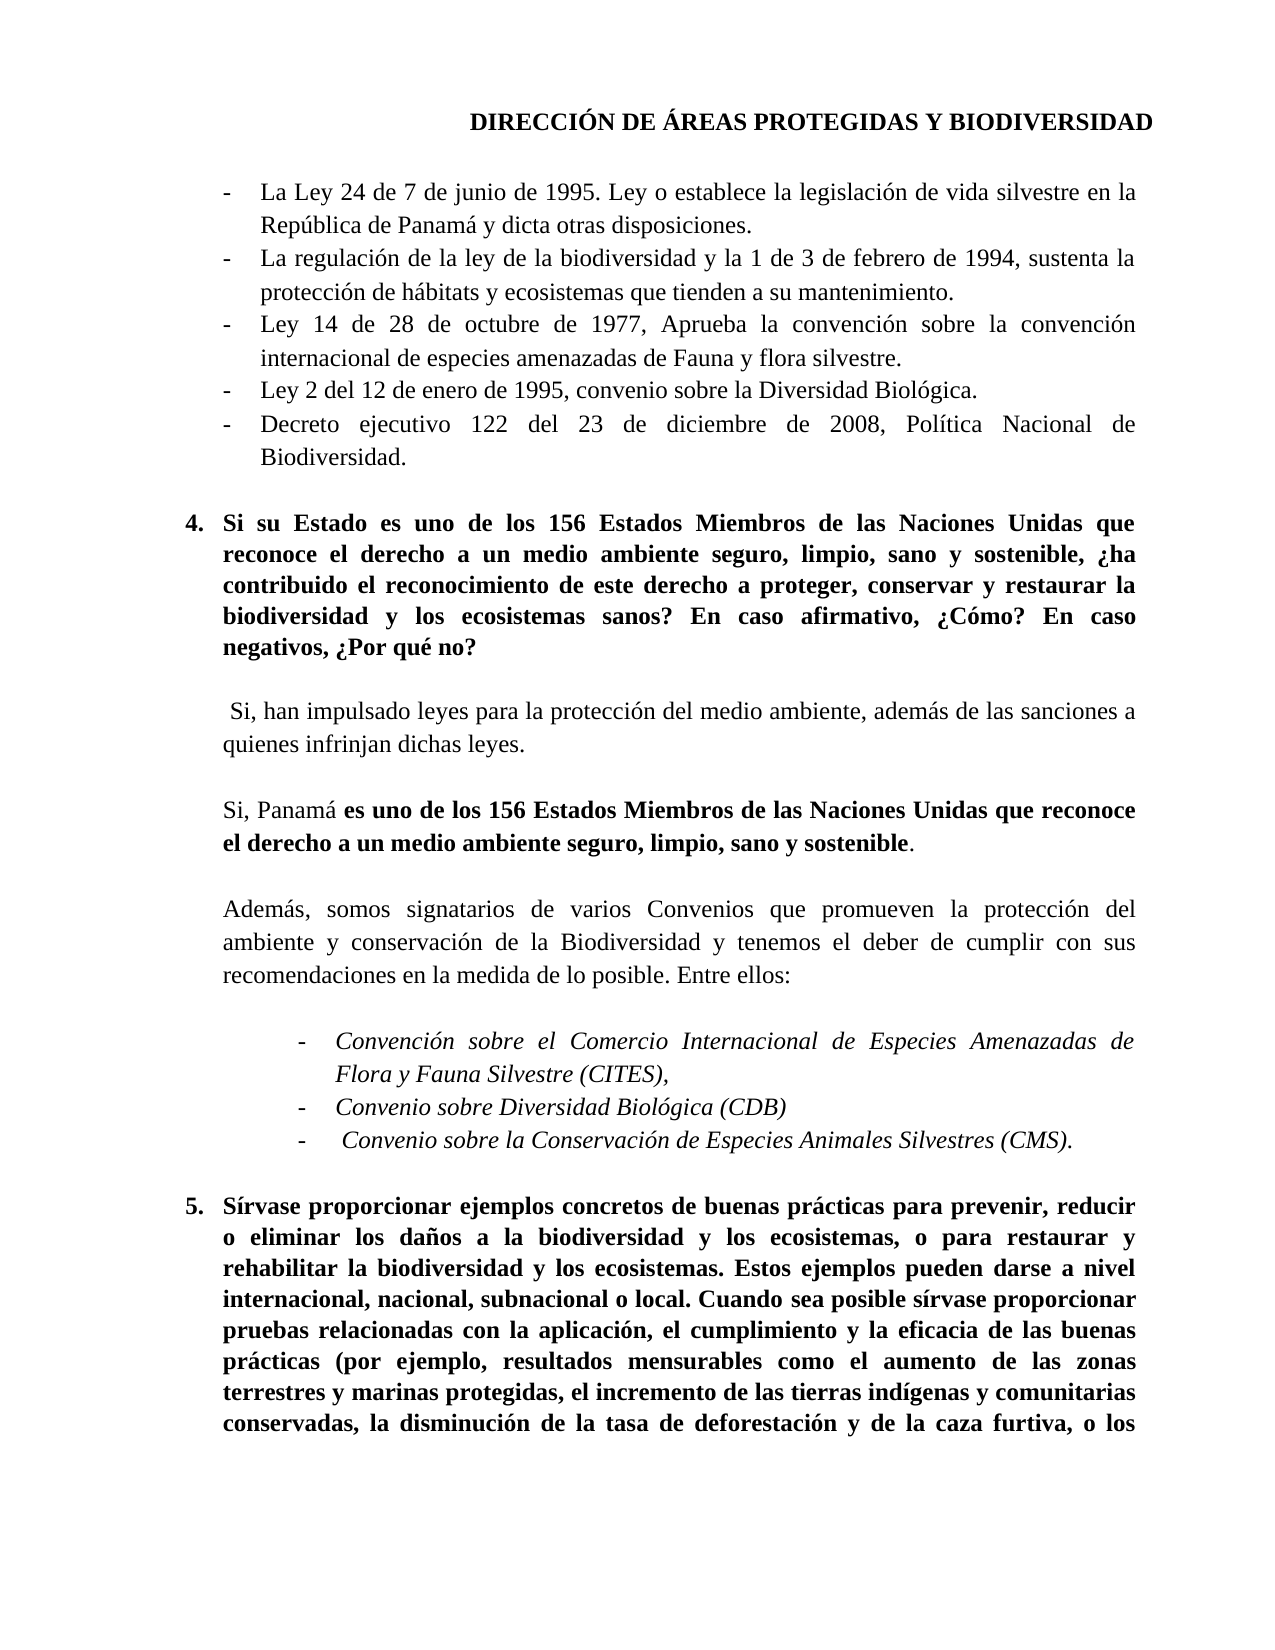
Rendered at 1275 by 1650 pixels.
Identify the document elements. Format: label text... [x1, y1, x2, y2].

list Ley 2 del 12 de enero de 1995, convenio sobre la Diversidad Biológica. [223, 376, 1137, 404]
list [185, 1191, 1137, 1437]
list Convención sobre el Comercio Internacional de Especies Amenazadas de Flora y Fauna Silvestre (CITES), [298, 1026, 1137, 1088]
list Si su Estado es uno de los 156 Estados Miembros de las Naciones Unidas que reconoce el derecho a un medio ambiente seguro, limpio, sano y sostenible, ¿ha contribuido el reconocimiento de este derecho a proteger, conservar y restaurar la biodiversidad y los ecosistemas sanos? En caso afirmativo, ¿Cómo? En caso negativos, ¿Por qué no? [185, 508, 1137, 661]
list Si, Panamá es uno de los 156 Estados Miembros de las Naciones Unidas que reconoce el derecho a un medio ambiente seguro, limpio, sano y sostenible. [223, 795, 1137, 857]
list Convenio sobre la Conservación de Especies Animales Silvestres (CMS). [298, 1125, 1137, 1154]
list Ley 14 de 28 de octubre de 1977, Aprueba la convención sobre la convención internacional de especies amenazadas de Fauna y flora silvestre. [223, 309, 1137, 371]
list Si, han impulsado leyes para la protección del medio ambiente, además de las sanciones a quienes infrinjan dichas leyes. [223, 696, 1137, 758]
list Además, somos signatarios de varios Convenios que promueven la protección del ambiente y conservación de la Biodiversidad y tenemos el deber de cumplir con sus recomendaciones en la medida de lo posible. Entre ellos: [223, 894, 1137, 989]
list La Ley 24 de 7 de junio de 1995. Ley o establece la legislación de vida silvestre en la República de Panamá y dicta otras disposiciones. [223, 177, 1137, 239]
list Decreto ejecutivo 122 del 23 de diciembre de 2008, Política Nacional de Biodiversidad. [223, 409, 1137, 470]
list La regulación de la ley de la biodiversidad y la 1 de 3 de febrero de 1994, sustenta la protección de hábitats y ecosistemas que tienden a su mantenimiento. [223, 243, 1137, 305]
list Convenio sobre Diversidad Biológica (CDB) [298, 1092, 1137, 1121]
